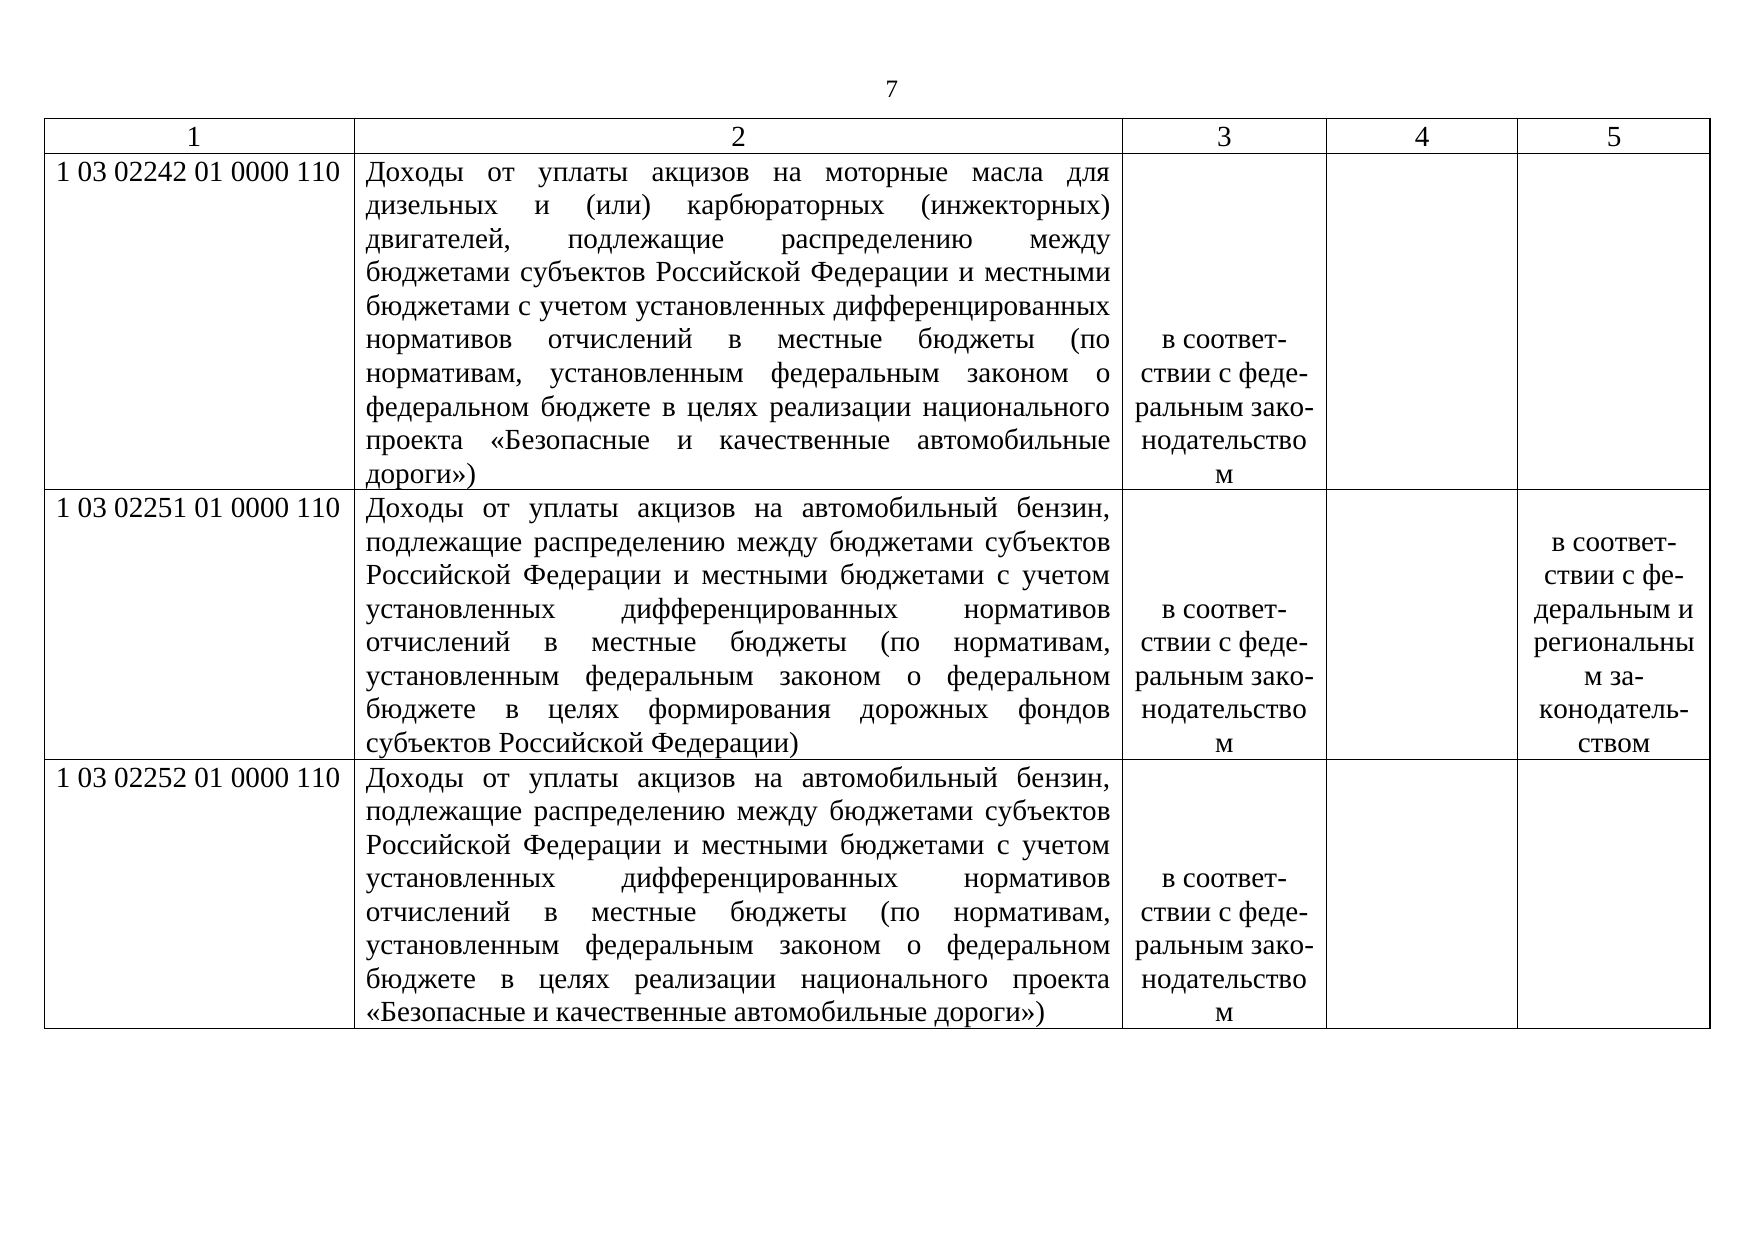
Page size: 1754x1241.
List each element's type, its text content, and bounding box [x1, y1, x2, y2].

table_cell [1123, 154, 1326, 489]
table_cell Доходы от уплаты акцизов на автомобильный бензин, подлежащие распределению между бюджетами субъектов Российской Федерации и местными бюджетами с учетом установленных дифференцированных нормативов отчислений в местные бюджеты (по нормативам, установленным федеральным законом о федеральном бюджете в целях реализации национального проекта «Безопасные и качественные автомобильные дороги») [355, 760, 1122, 1028]
table_cell [1327, 760, 1517, 1028]
table_cell Доходы от уплаты акцизов на моторные масла для дизельных и (или) карбюраторных (инжекторных) двигателей, подлежащие распределению между бюджетами субъектов Российской Федерации и местными бюджетами с учетом установленных дифференцированных нормативов отчислений в местные бюджеты (по нормативам, установленным федеральным законом о федеральном бюджете в целях реализации национального проекта «Безопасные и качественные автомобильные дороги») [355, 154, 1122, 489]
table_cell в соответствии с федеральным законодательством [1123, 490, 1326, 759]
table_cell [1518, 154, 1709, 489]
table_cell 1 03 02242 01 0000 110 [45, 154, 354, 489]
table_cell [1518, 760, 1709, 1028]
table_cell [1123, 760, 1326, 1028]
table_header 3 [1123, 119, 1326, 153]
table_cell [1327, 154, 1517, 489]
table_header 2 [355, 119, 1122, 153]
table_cell 1 03 02252 01 0000 110 [45, 760, 354, 1028]
table_header 1 [45, 119, 354, 153]
table_cell 1 03 02251 01 0000 110 [45, 490, 354, 759]
table_header 5 [1518, 119, 1709, 153]
table_cell Доходы от уплаты акцизов на автомобильный бензин, подлежащие распределению между бюджетами субъектов Российской Федерации и местными бюджетами с учетом установленных дифференцированных нормативов отчислений в местные бюджеты (по нормативам, установленным федеральным законом о федеральном бюджете в целях формирования дорожных фондов субъектов Российской Федерации) [355, 490, 1122, 759]
table_header 4 [1327, 119, 1517, 153]
table_cell [1327, 490, 1517, 759]
table_cell в соответствии с федеральным и региональным законодательством [1518, 490, 1709, 759]
